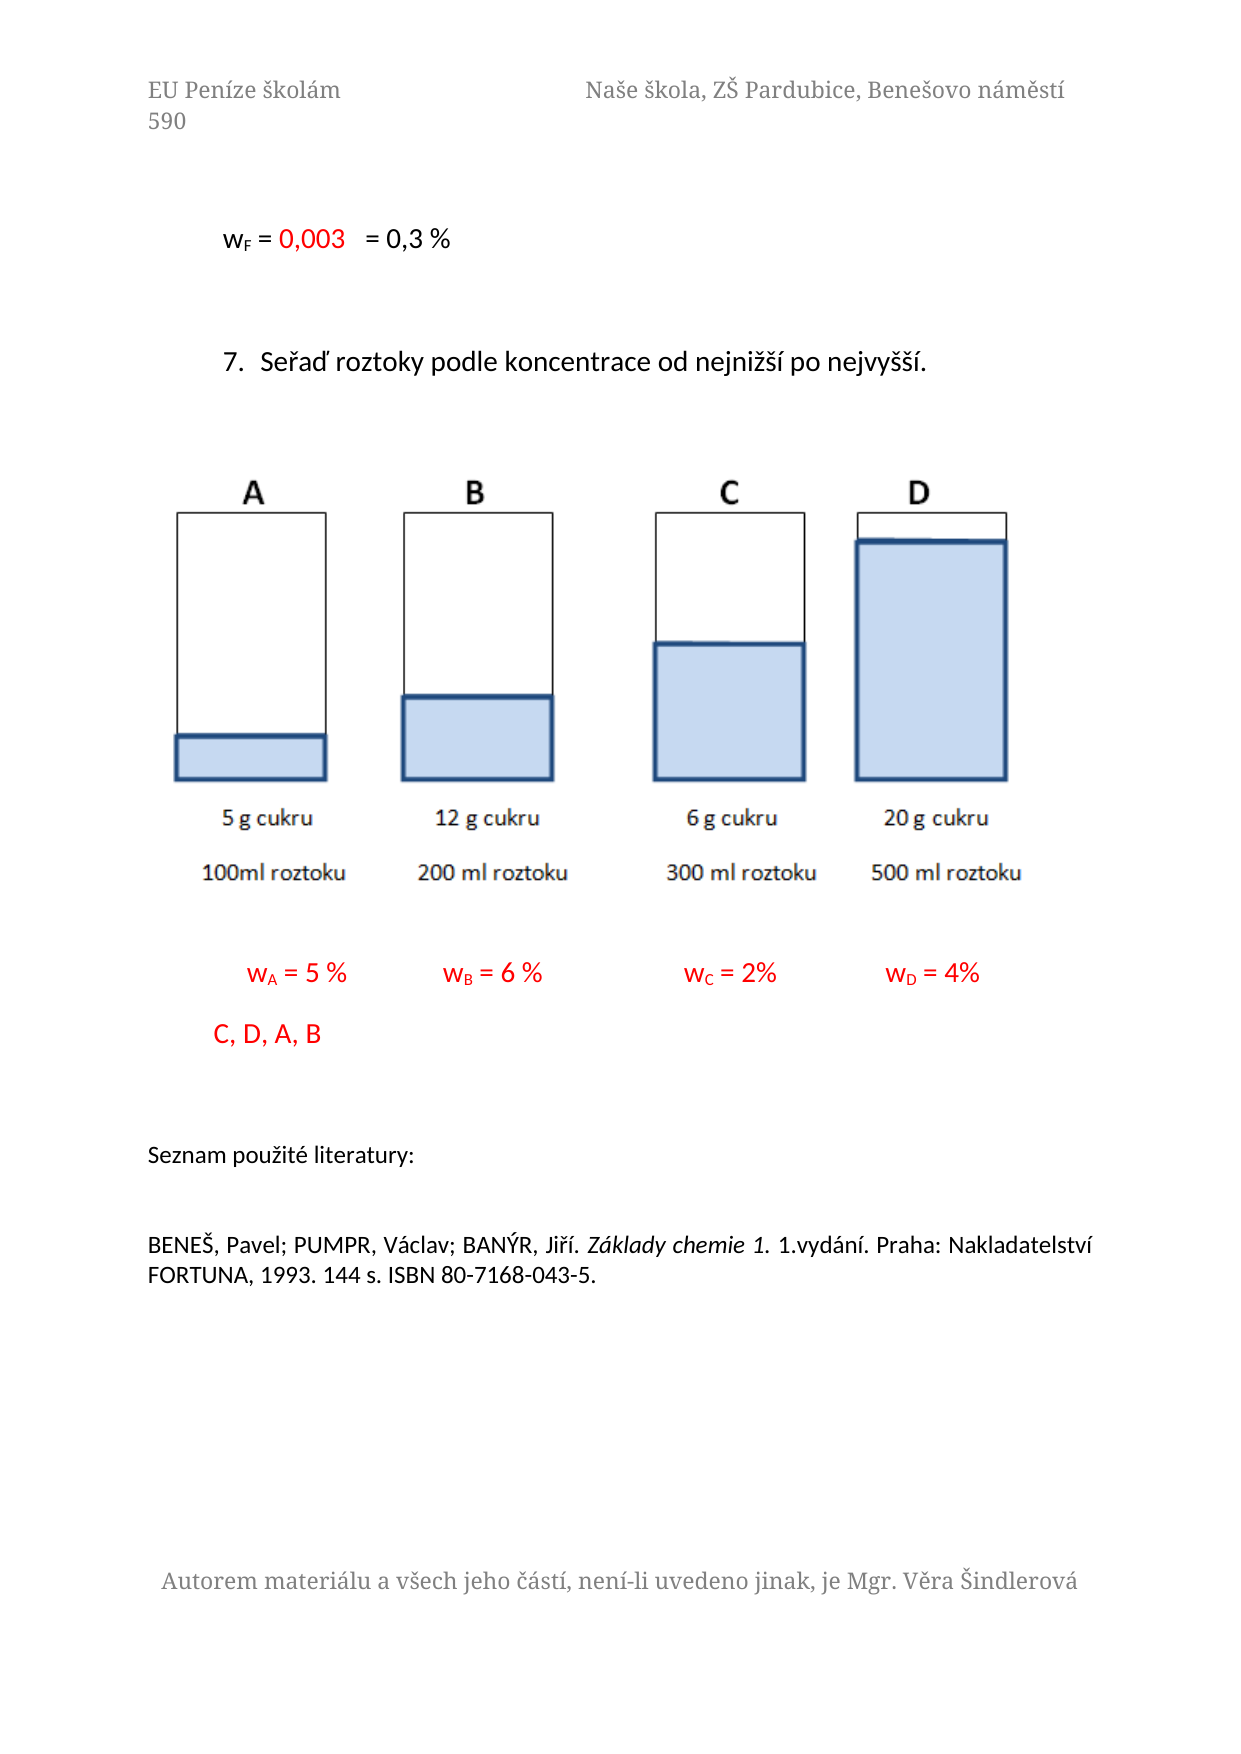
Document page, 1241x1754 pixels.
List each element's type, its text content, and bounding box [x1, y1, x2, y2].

list Seřaď roztoky podle koncentrace od nejnižší po nejvyšší. [223, 343, 1093, 379]
picture [147, 445, 1059, 929]
text BENEŠ, Pavel; PUMPR, Václav; BANÝR, Jiří. Základy chemie 1. 1.vydání. Praha: Nakladatelství FORTUNA, 1993. 144 s. ISBN 80-7168-043-5. [148, 1229, 1093, 1290]
text C, D, A, B [148, 1015, 1093, 1051]
list wF = 0,003 = 0,3 % [223, 220, 1093, 256]
text Seznam použité literatury: [148, 1139, 1093, 1169]
text wA = 5 % wB = 6 % wC = 2% wD = 4% [148, 954, 1093, 989]
